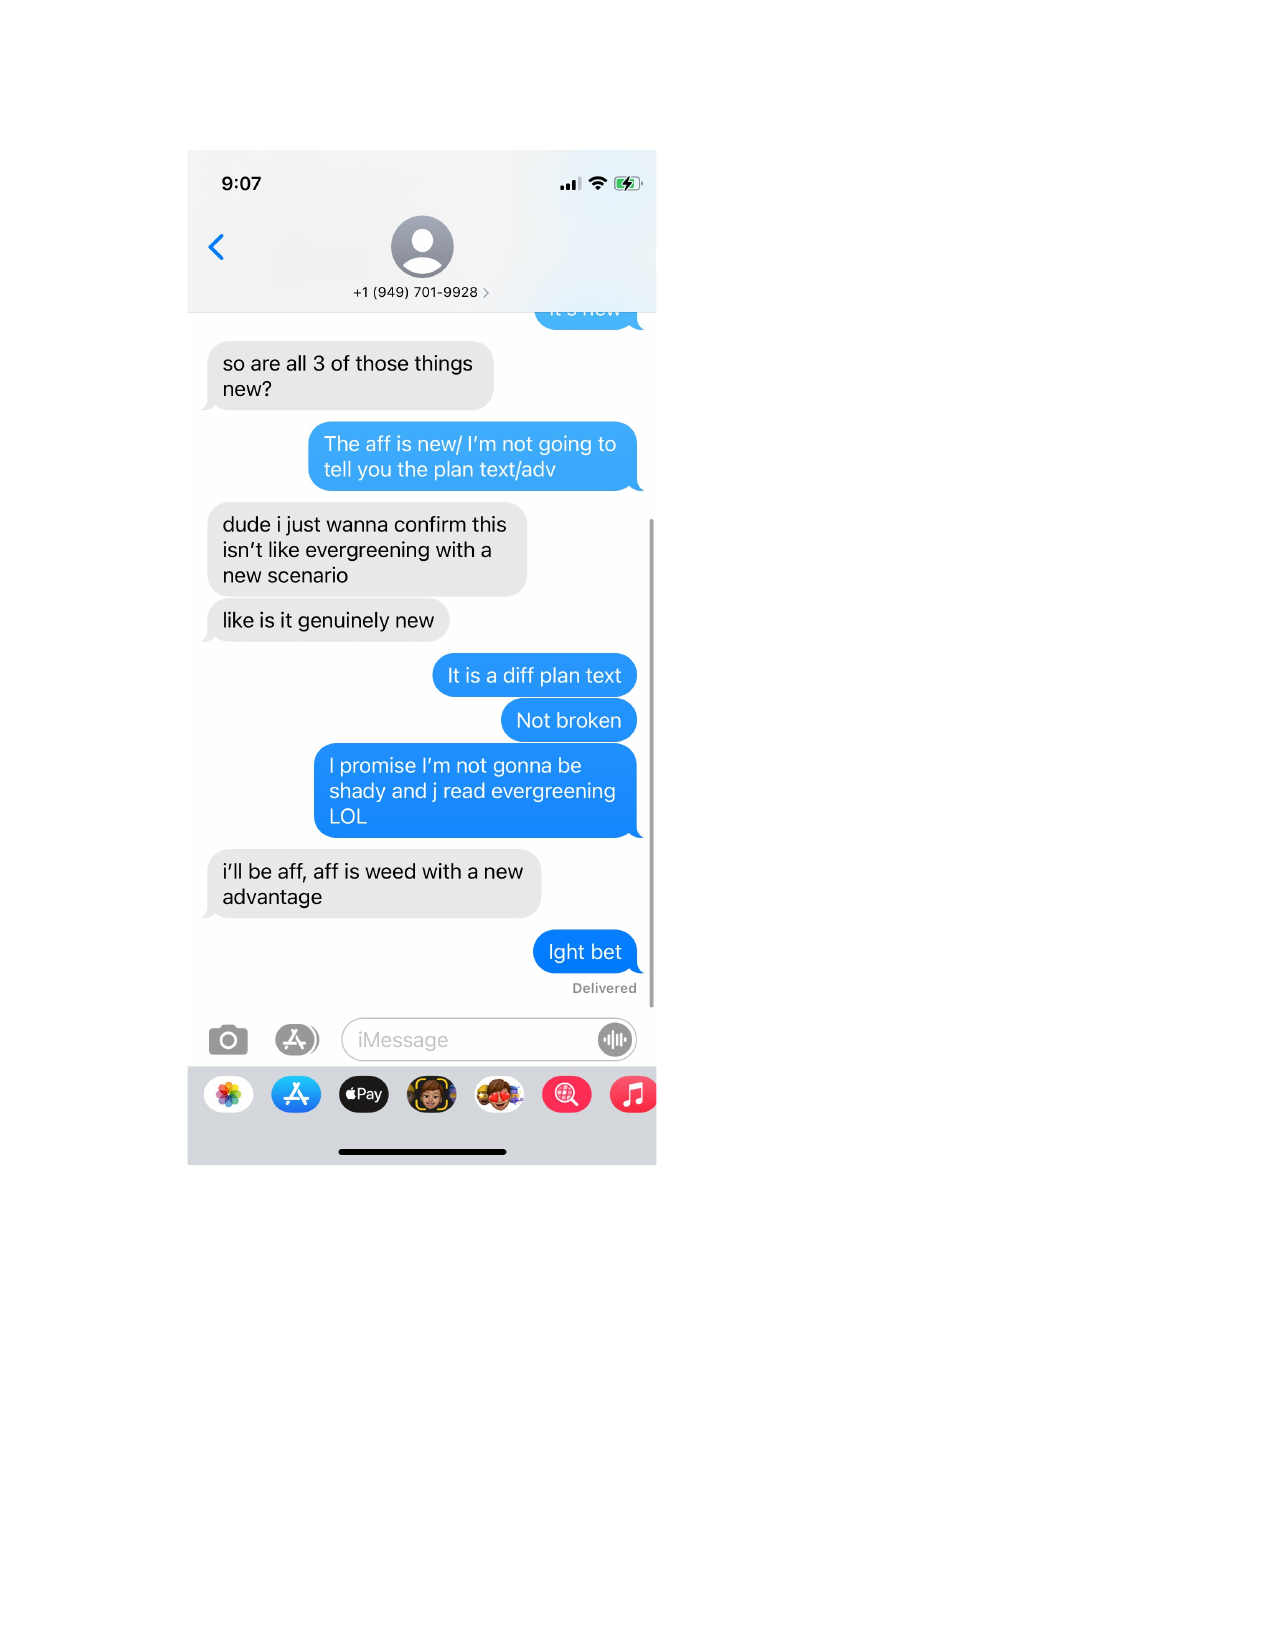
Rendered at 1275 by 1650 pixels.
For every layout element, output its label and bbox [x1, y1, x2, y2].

picture [187, 150, 657, 1165]
